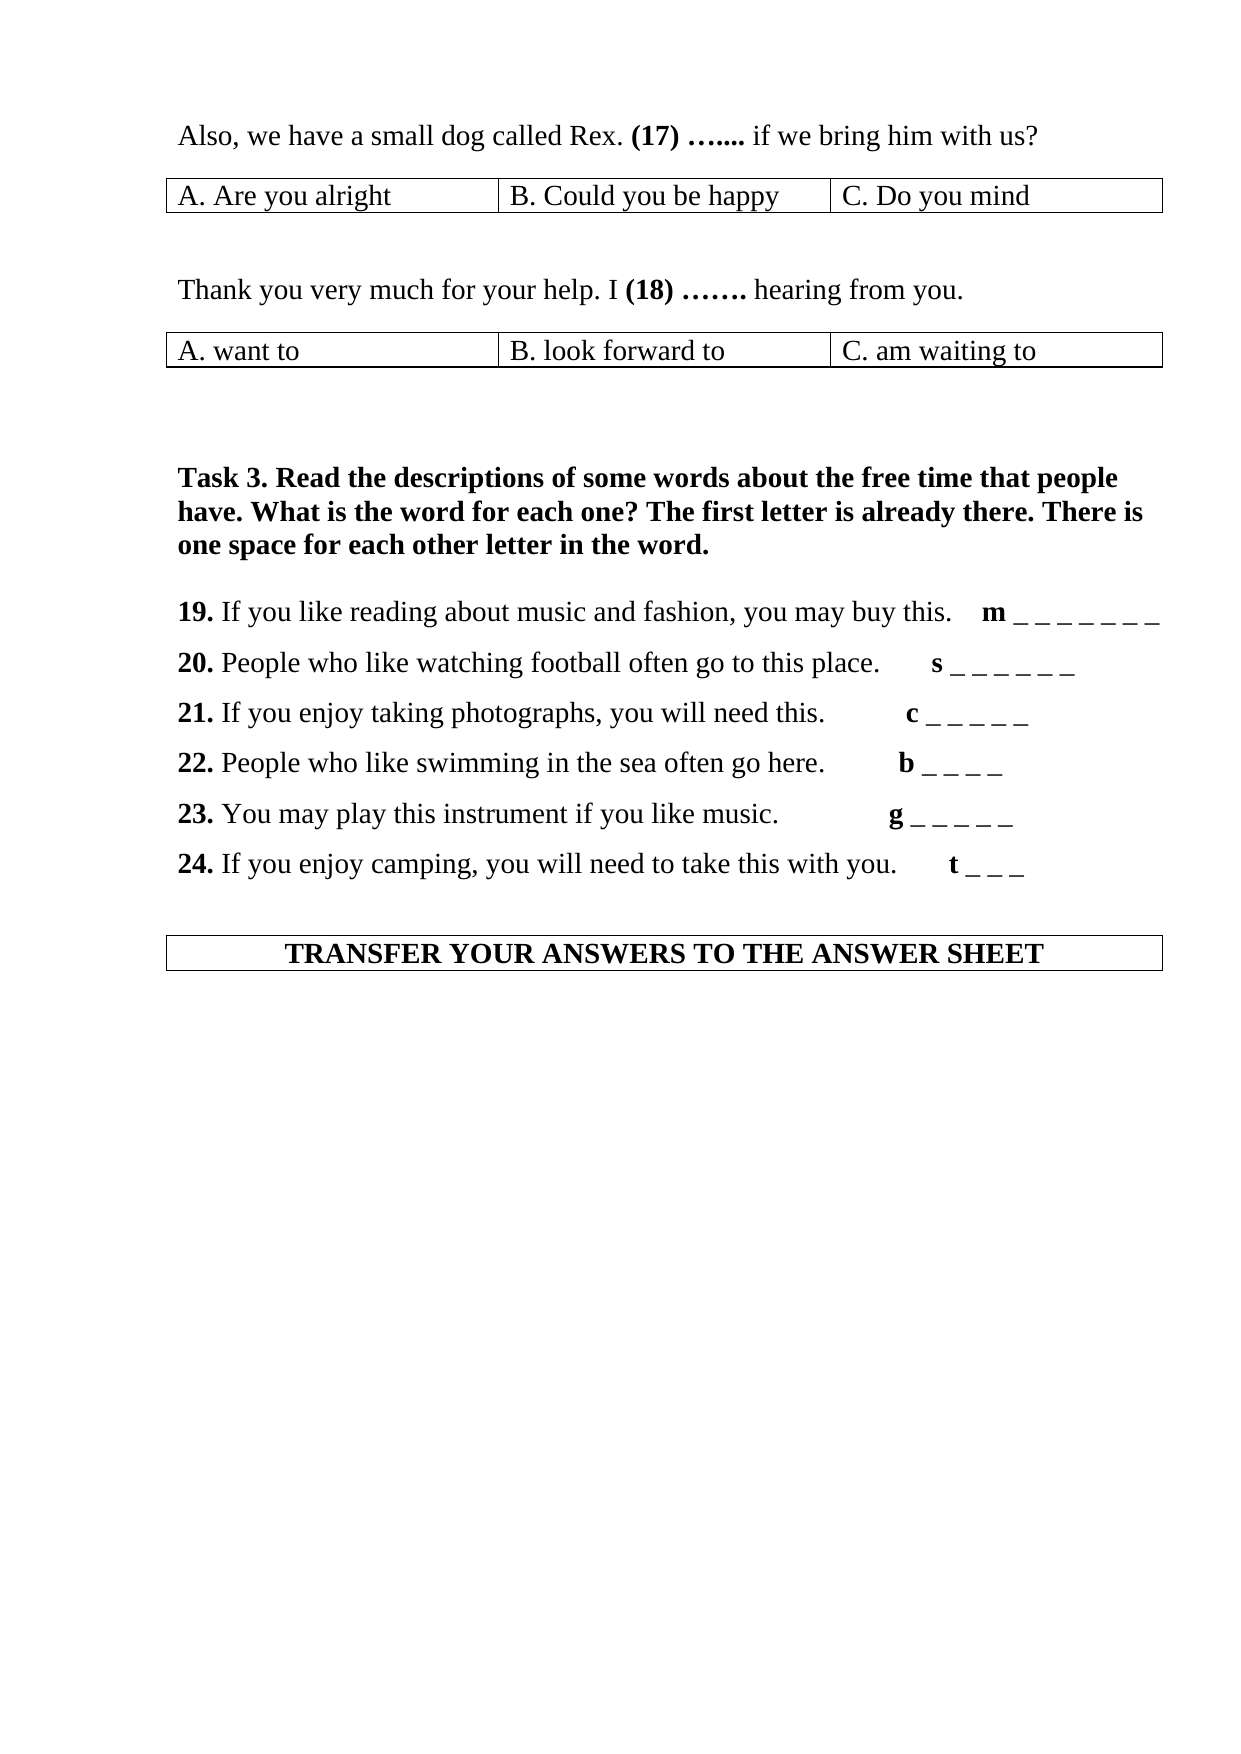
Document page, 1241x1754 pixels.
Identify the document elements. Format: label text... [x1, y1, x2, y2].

table_header C. Do you mind [831, 179, 1162, 212]
text 23. You may play this instrument if you like music. g _ _ _ _ _ [177, 796, 1181, 829]
table_header A. Are you alright [167, 179, 498, 212]
text 19. If you like reading about music and fashion, you may buy this. m _ _ _ _ _ _ _ [177, 594, 1181, 628]
table_header B. Could you be happy [499, 179, 830, 212]
table_header C. am waiting to [831, 333, 1162, 366]
table_header B. look forward to [499, 333, 830, 366]
text 22. People who like swimming in the sea often go here. b _ _ _ _ [177, 746, 1181, 779]
text Task 3. Read the descriptions of some words about the free time that people have. What is the word for each one? The first letter is already there. There is one space for each other letter in the word. [177, 460, 1181, 561]
text 21. If you enjoy taking photographs, you will need this. c _ _ _ _ _ [177, 695, 1181, 729]
table_header TRANSFER YOUR ANSWERS TO THE ANSWER SHEET [167, 936, 1162, 969]
table_header A. want to [167, 333, 498, 366]
text 24. If you enjoy camping, you will need to take this with you. t _ _ _ [177, 846, 1181, 880]
text 20. People who like watching football often go to this place. s _ _ _ _ _ _ [177, 645, 1181, 678]
text Thank you very much for your help. I (18) ……. hearing from you. [177, 272, 1181, 306]
text Also, we have a small dog called Rex. (17) ….... if we bring him with us? [177, 118, 1181, 152]
